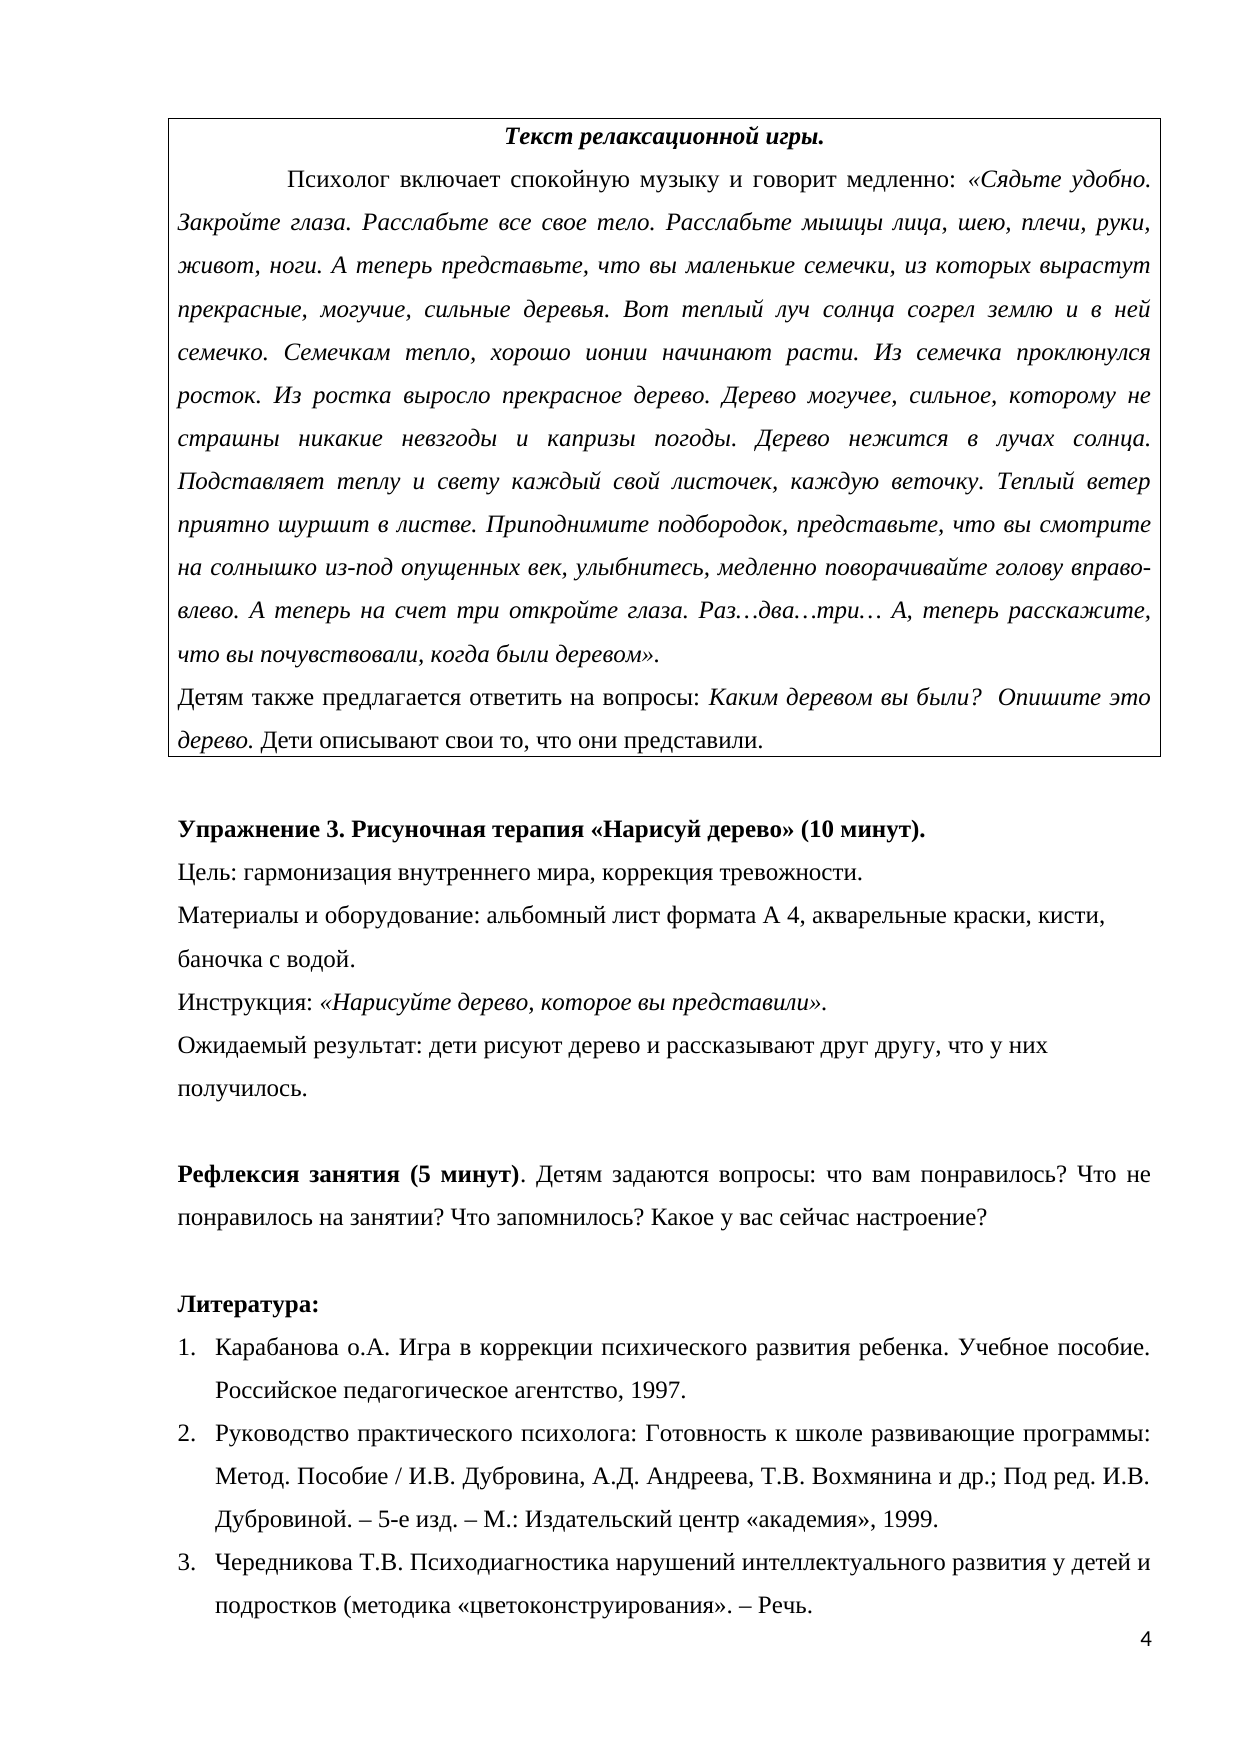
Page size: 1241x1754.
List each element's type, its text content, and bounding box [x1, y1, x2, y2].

text Текст релаксационной игры. [169, 119, 1160, 150]
text Инструкция: «Нарисуйте дерево, которое вы представили». [177, 987, 1152, 1016]
text Материалы и оборудование: альбомный лист формата А 4, акварельные краски, кисти, баночка с водой. [177, 901, 1152, 972]
list Карабанова о.А. Игра в коррекции психического развития ребенка. Учебное пособие. Российское педагогическое агентство, 1997. [177, 1332, 1152, 1404]
text Цель: гармонизация внутреннего мира, коррекция тревожности. [177, 857, 1152, 886]
text Детям также предлагается ответить на вопросы: Каким деревом вы были? Опишите это дерево. Дети описывают свои то, что они представили. [169, 679, 1160, 756]
text Рефлексия занятия (5 минут). Детям задаются вопросы: что вам понравилось? Что не понравилось на занятии? Что запомнилось? Какое у вас сейчас настроение? [177, 1159, 1152, 1231]
text Психолог включает спокойную музыку и говорит медленно: «Сядьте удобно. Закройте глаза. Расслабьте все свое тело. Расслабьте мышцы лица, шею, плечи, руки, живот, ноги. А теперь представьте, что вы маленькие семечки, из которых вырастут прекрасные, могучие, сильные деревья. Вот теплый луч солнца согрел землю и в ней семечко. Семечкам тепло, хорошо ионии начинают расти. Из семечка проклюнулся росток. Из ростка выросло прекрасное дерево. Дерево могучее, сильное, которому не страшны никакие невзгоды и капризы погоды. Дерево нежится в лучах солнца. Подставляет теплу и свету каждый свой листочек, каждую веточку. Теплый ветер приятно шуршит в листве. Приподнимите подбородок, представьте, что вы смотрите на солнышко из-под опущенных век, улыбнитесь, медленно поворачивайте голову вправо-влево. А теперь на счет три откройте глаза. Раз…два…три… А, теперь расскажите, что вы почувствовали, когда были деревом». [169, 161, 1160, 667]
list Чередникова Т.В. Психодиагностика нарушений интеллектуального развития у детей и подростков (методика «цветоконструирования». – Речь. [177, 1547, 1152, 1619]
text Ожидаемый результат: дети рисуют дерево и рассказывают друг другу, что у них получилось. [177, 1030, 1152, 1102]
list Руководство практического психолога: Готовность к школе развивающие программы: Метод. Пособие / И.В. Дубровина, А.Д. Андреева, Т.В. Вохмянина и др.; Под ред. И.В. Дубровиной. – 5-е изд. – М.: Издательский центр «академия», 1999. [177, 1418, 1152, 1533]
text Литература: [177, 1289, 1152, 1317]
text Упражнение 3. Рисуночная терапия «Нарисуй дерево» (10 минут). [177, 814, 1152, 843]
